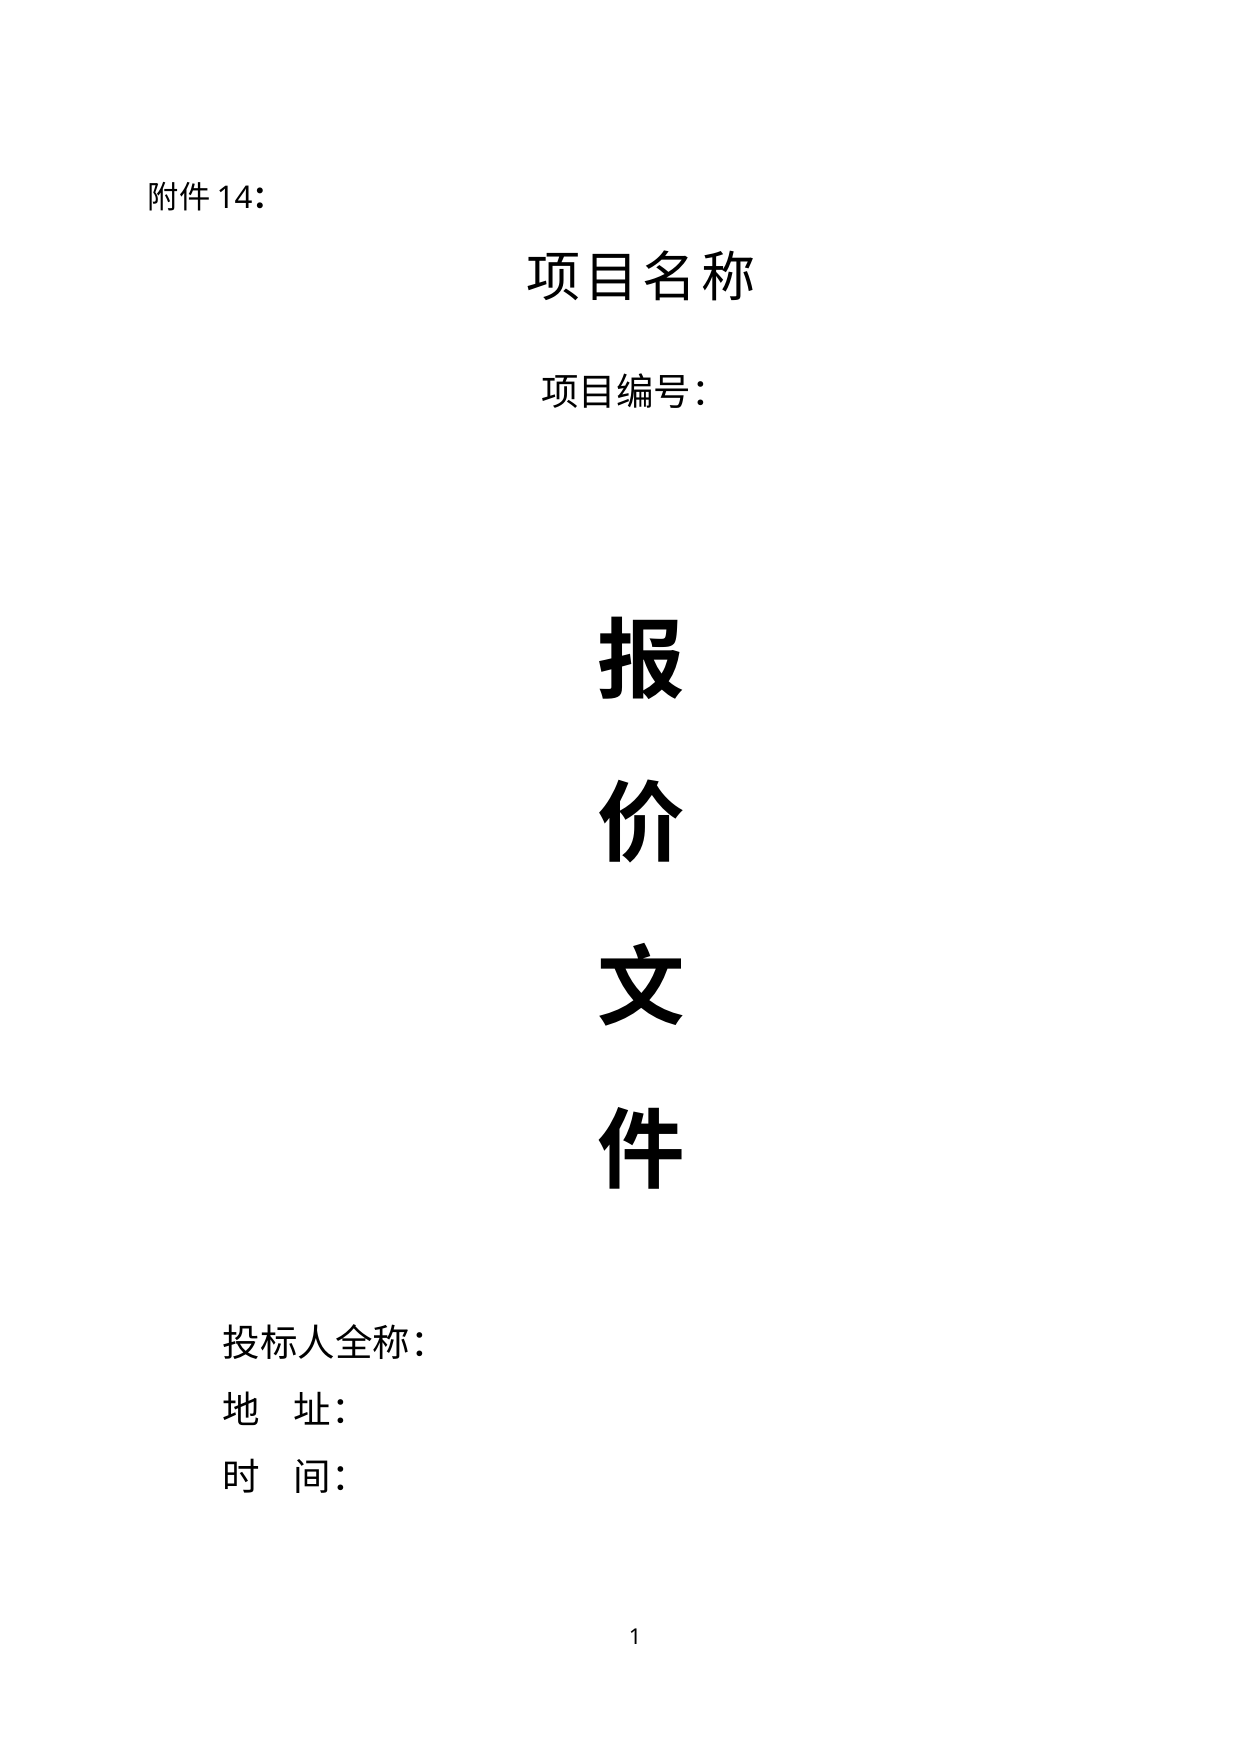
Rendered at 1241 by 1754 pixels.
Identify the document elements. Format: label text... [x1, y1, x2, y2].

text 时 间： [148, 1441, 1133, 1508]
text 件 [148, 1076, 1133, 1210]
text 报 [148, 586, 1133, 720]
text 投标人全称： [148, 1307, 1067, 1374]
text 价 [148, 749, 1133, 884]
text 项目名称 [148, 223, 1133, 323]
text 附件14： [148, 172, 1122, 217]
text 文 [148, 913, 1133, 1047]
text 项目编号： [148, 356, 1122, 423]
text 地 址： [148, 1374, 1133, 1441]
